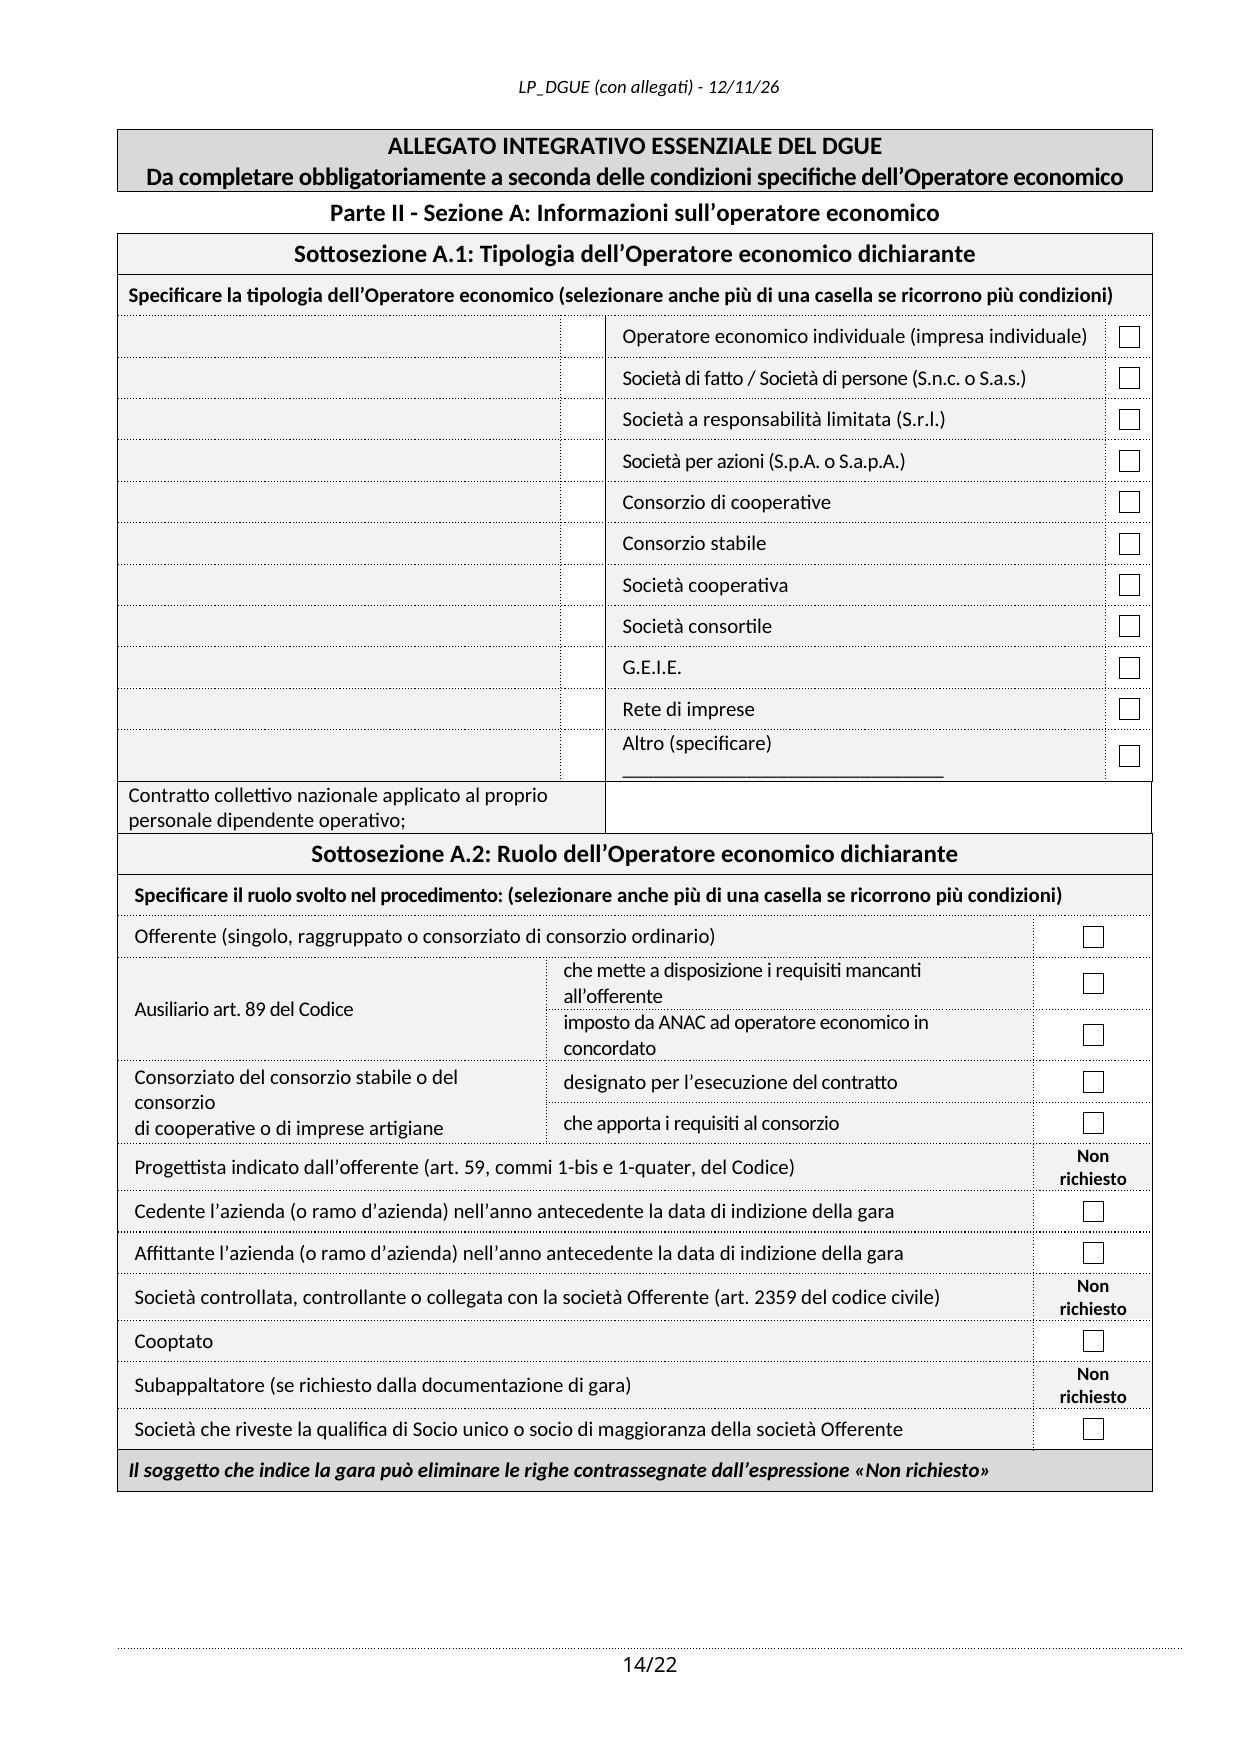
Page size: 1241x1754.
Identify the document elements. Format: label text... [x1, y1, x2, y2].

table_cell designato per l’esecuzione del contratto [546, 1060, 1033, 1102]
table_cell [561, 564, 605, 605]
table_cell [1033, 915, 1152, 957]
table_cell [561, 481, 605, 522]
table_cell Ausiliario art. 89 del Codice [118, 957, 546, 1060]
table_cell Sottosezione A.1: Tipologia dell’Operatore economico dichiarante [118, 234, 1152, 274]
table_cell Rete di imprese [606, 688, 1105, 729]
table_cell [561, 688, 605, 729]
table_cell [606, 782, 1151, 833]
table_cell Consorzio di cooperative [606, 481, 1105, 522]
table_cell [561, 646, 605, 687]
table_cell [118, 564, 561, 605]
table_cell [118, 357, 561, 398]
table_cell [118, 481, 561, 522]
table_cell [1105, 315, 1152, 357]
table_cell Specificare la tipologia dell’Operatore economico (selezionare anche più di una casella se ricorrono più condizioni) [118, 275, 1152, 315]
table_cell Operatore economico individuale (impresa individuale) [606, 315, 1105, 357]
table_cell [1105, 605, 1152, 646]
table_cell [118, 315, 561, 357]
table_cell Consorziato del consorzio stabile o del consorzio di cooperative o di imprese artigiane [118, 1060, 546, 1143]
table_cell Società a responsabilità limitata (S.r.l.) [606, 398, 1105, 439]
table_cell che mette a disposizione i requisiti mancanti all’offerente [546, 957, 1033, 1008]
table_cell [1105, 688, 1152, 729]
table_cell [118, 605, 561, 646]
table_cell Parte II - Sezione A: Informazioni sull’operatore economico [117, 192, 1153, 233]
table_cell [561, 357, 605, 398]
table_cell [118, 439, 561, 481]
table_cell Società che riveste la qualifica di Socio unico o socio di maggioranza della società Offerente [118, 1408, 1033, 1449]
table_cell Progettista indicato dall’offerente (art. 59, commi 1-bis e 1-quater, del Codice) [118, 1143, 1033, 1190]
table_cell [561, 439, 605, 481]
table_cell Società consortile [606, 605, 1105, 646]
table_cell [118, 398, 561, 439]
table_cell Società di fatto / Società di persone (S.n.c. o S.a.s.) [606, 357, 1105, 398]
table_cell Subappaltatore (se richiesto dalla documentazione di gara) [118, 1361, 1033, 1408]
table_cell [118, 688, 561, 729]
table_cell Non richiesto [1033, 1143, 1152, 1190]
table_cell [1033, 1009, 1152, 1060]
table_cell [1105, 564, 1152, 605]
table_cell Offerente (singolo, raggruppato o consorziato di consorzio ordinario) [118, 915, 1033, 957]
table_cell [1105, 398, 1152, 439]
table_cell [561, 729, 605, 781]
table_cell [1033, 1190, 1152, 1231]
table_cell [118, 522, 561, 563]
table_cell [118, 729, 561, 781]
table_cell [1105, 357, 1152, 398]
table_cell [1033, 1320, 1152, 1361]
table_cell Altro (specificare) _______________________________ [606, 729, 1105, 781]
table_cell Affittante l’azienda (o ramo d’azienda) nell’anno antecedente la data di indizione della gara [118, 1231, 1033, 1273]
table_cell [1105, 522, 1152, 563]
table_cell [1105, 481, 1152, 522]
table_cell Cedente l’azienda (o ramo d’azienda) nell’anno antecedente la data di indizione della gara [118, 1190, 1033, 1231]
table_cell Non richiesto [1033, 1273, 1152, 1319]
table_cell [1033, 1408, 1152, 1449]
table_cell imposto da ANAC ad operatore economico in concordato [546, 1009, 1033, 1060]
table_cell [1033, 1102, 1152, 1143]
table_cell [561, 522, 605, 563]
table_cell Il soggetto che indice la gara può eliminare le righe contrassegnate dall’espressione «Non richiesto» [118, 1450, 1152, 1491]
table_cell G.E.I.E. [606, 646, 1105, 687]
table_cell Cooptato [118, 1320, 1033, 1361]
table_cell Non richiesto [1033, 1361, 1152, 1408]
table_cell [1105, 729, 1152, 781]
table_cell [1033, 1060, 1152, 1102]
table_cell Società per azioni (S.p.A. o S.a.p.A.) [606, 439, 1105, 481]
table_cell che apporta i requisiti al consorzio [546, 1102, 1033, 1143]
table_cell [561, 398, 605, 439]
table_cell Sottosezione A.2: Ruolo dell’Operatore economico dichiarante [118, 834, 1152, 874]
table_cell [561, 315, 605, 357]
table_cell Specificare il ruolo svolto nel procedimento: (selezionare anche più di una casella se ricorrono più condizioni) [118, 875, 1152, 915]
table_cell [1105, 646, 1152, 687]
table_cell Società controllata, controllante o collegata con la società Offerente (art. 2359 del codice civile) [118, 1273, 1033, 1319]
table_cell [1105, 439, 1152, 481]
table_cell [561, 605, 605, 646]
table_cell Consorzio stabile [606, 522, 1105, 563]
table_cell Contratto collettivo nazionale applicato al proprio personale dipendente operativo; [118, 782, 605, 833]
table_header ALLEGATO INTEGRATIVO ESSENZIALE DEL DGUE Da completare obbligatoriamente a seconda delle condizioni specifiche dell’Operatore economico [118, 130, 1152, 191]
table_cell [1033, 1231, 1152, 1273]
table_cell Società cooperativa [606, 564, 1105, 605]
table_cell [118, 646, 561, 687]
table_cell [1033, 957, 1152, 1008]
